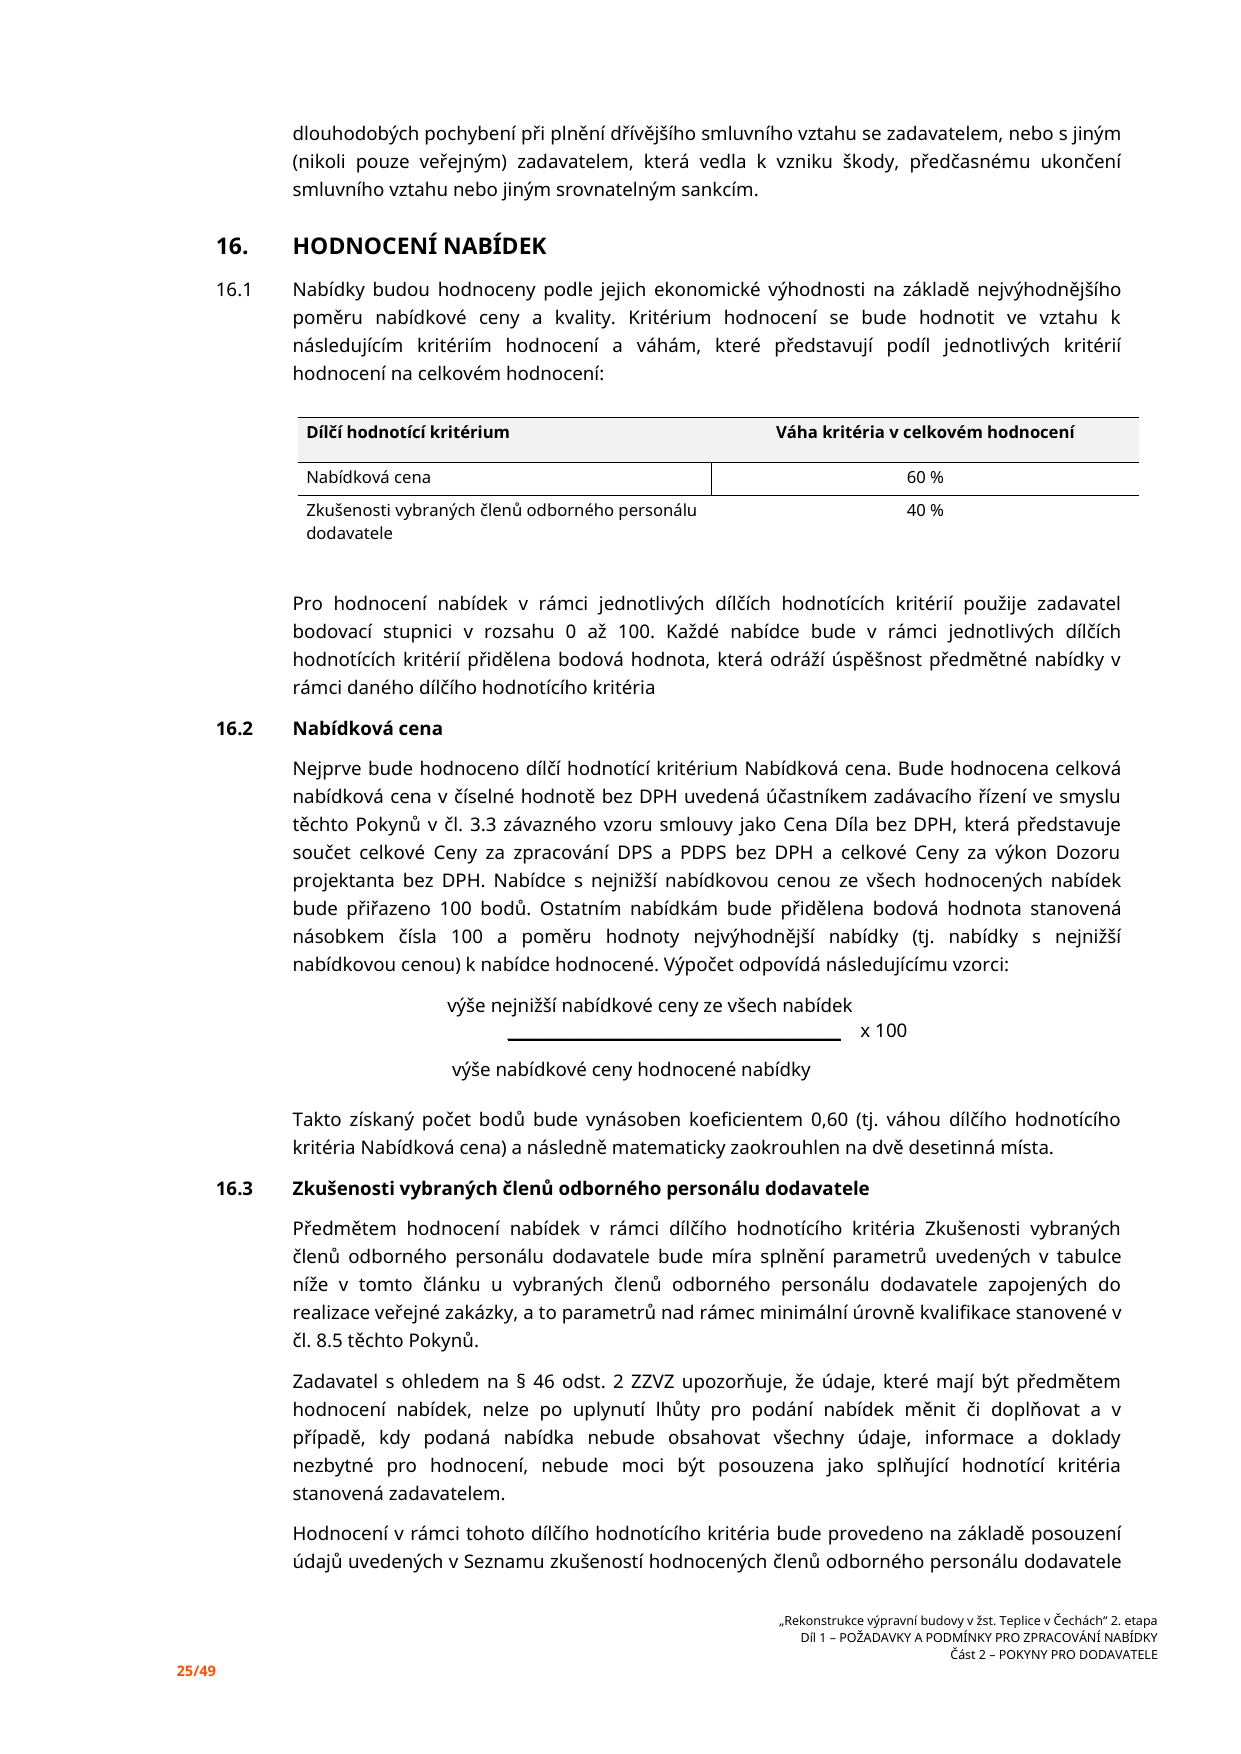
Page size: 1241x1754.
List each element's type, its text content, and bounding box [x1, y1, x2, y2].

table_cell Nabídková cena [298, 463, 711, 494]
list Zadavatel s ohledem na § 46 odst. 2 ZZVZ upozorňuje, že údaje, které mají být předmětem hodnocení nabídek, nelze po uplynutí lhůty pro podání nabídek měnit či doplňovat a v případě, kdy podaná nabídka nebude obsahovat všechny údaje, informace a doklady nezbytné pro hodnocení, nebude moci být posouzena jako splňující hodnotící kritéria stanovená zadavatelem. [292, 1368, 1122, 1506]
list ________________________________________ x 100 [292, 1018, 1122, 1043]
text Zkušenosti vybraných členů odborného personálu dodavatele [216, 1175, 1122, 1200]
table_cell 40 % [711, 496, 1139, 550]
list výše nejnižší nabídkové ceny ze všech nabídek [366, 992, 1122, 1018]
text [216, 121, 1122, 202]
list Předmětem hodnocení nabídek v rámci dílčího hodnotícího kritéria Zkušenosti vybraných členů odborného personálu dodavatele bude míra splnění parametrů uvedených v tabulce níže v tomto článku u vybraných členů odborného personálu dodavatele zapojených do realizace veřejné zakázky, a to parametrů nad rámec minimální úrovně kvalifikace stanovené v čl. 8.5 těchto Pokynů. [292, 1215, 1122, 1353]
text Nabídková cena [216, 715, 1122, 741]
table_header Dílčí hodnotící kritérium [298, 418, 711, 462]
table_header Váha kritéria v celkovém hodnocení [711, 418, 1139, 462]
list výše nabídkové ceny hodnocené nabídky [366, 1056, 1122, 1081]
text Nabídky budou hodnoceny podle jejich ekonomické výhodnosti na základě nejvýhodnějšího poměru nabídkové ceny a kvality. Kritérium hodnocení se bude hodnotit ve vztahu k následujícím kritériím hodnocení a váhám, které představují podíl jednotlivých kritérií hodnocení na celkovém hodnocení: [216, 277, 1122, 386]
list Takto získaný počet bodů bude vynásoben koeficientem 0,60 (tj. váhou dílčího hodnotícího kritéria Nabídková cena) a následně matematicky zaokrouhlen na dvě desetinná místa. [292, 1106, 1122, 1160]
list Pro hodnocení nabídek v rámci jednotlivých dílčích hodnotících kritérií použije zadavatel bodovací stupnici v rozsahu 0 až 100. Každé nabídce bude v rámci jednotlivých dílčích hodnotících kritérií přidělena bodová hodnota, která odráží úspěšnost předmětné nabídky v rámci daného dílčího hodnotícího kritéria [292, 591, 1122, 700]
table_cell Zkušenosti vybraných členů odborného personálu dodavatele [298, 496, 711, 550]
text HODNOCENÍ NABÍDEK [216, 230, 1122, 261]
table_cell 60 % [712, 463, 1139, 494]
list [292, 1521, 1122, 1574]
list Nejprve bude hodnoceno dílčí hodnotící kritérium Nabídková cena. Bude hodnocena celková nabídková cena v číselné hodnotě bez DPH uvedená účastníkem zadávacího řízení ve smyslu těchto Pokynů v čl. 3.3 závazného vzoru smlouvy jako Cena Díla bez DPH, která představuje součet celkové Ceny za zpracování DPS a PDPS bez DPH a celkové Ceny za výkon Dozoru projektanta bez DPH. Nabídce s nejnižší nabídkovou cenou ze všech hodnocených nabídek bude přiřazeno 100 bodů. Ostatním nabídkám bude přidělena bodová hodnota stanovená násobkem čísla 100 a poměru hodnoty nejvýhodnější nabídky (tj. nabídky s nejnižší nabídkovou cenou) k nabídce hodnocené. Výpočet odpovídá následujícímu vzorci: [292, 756, 1122, 977]
